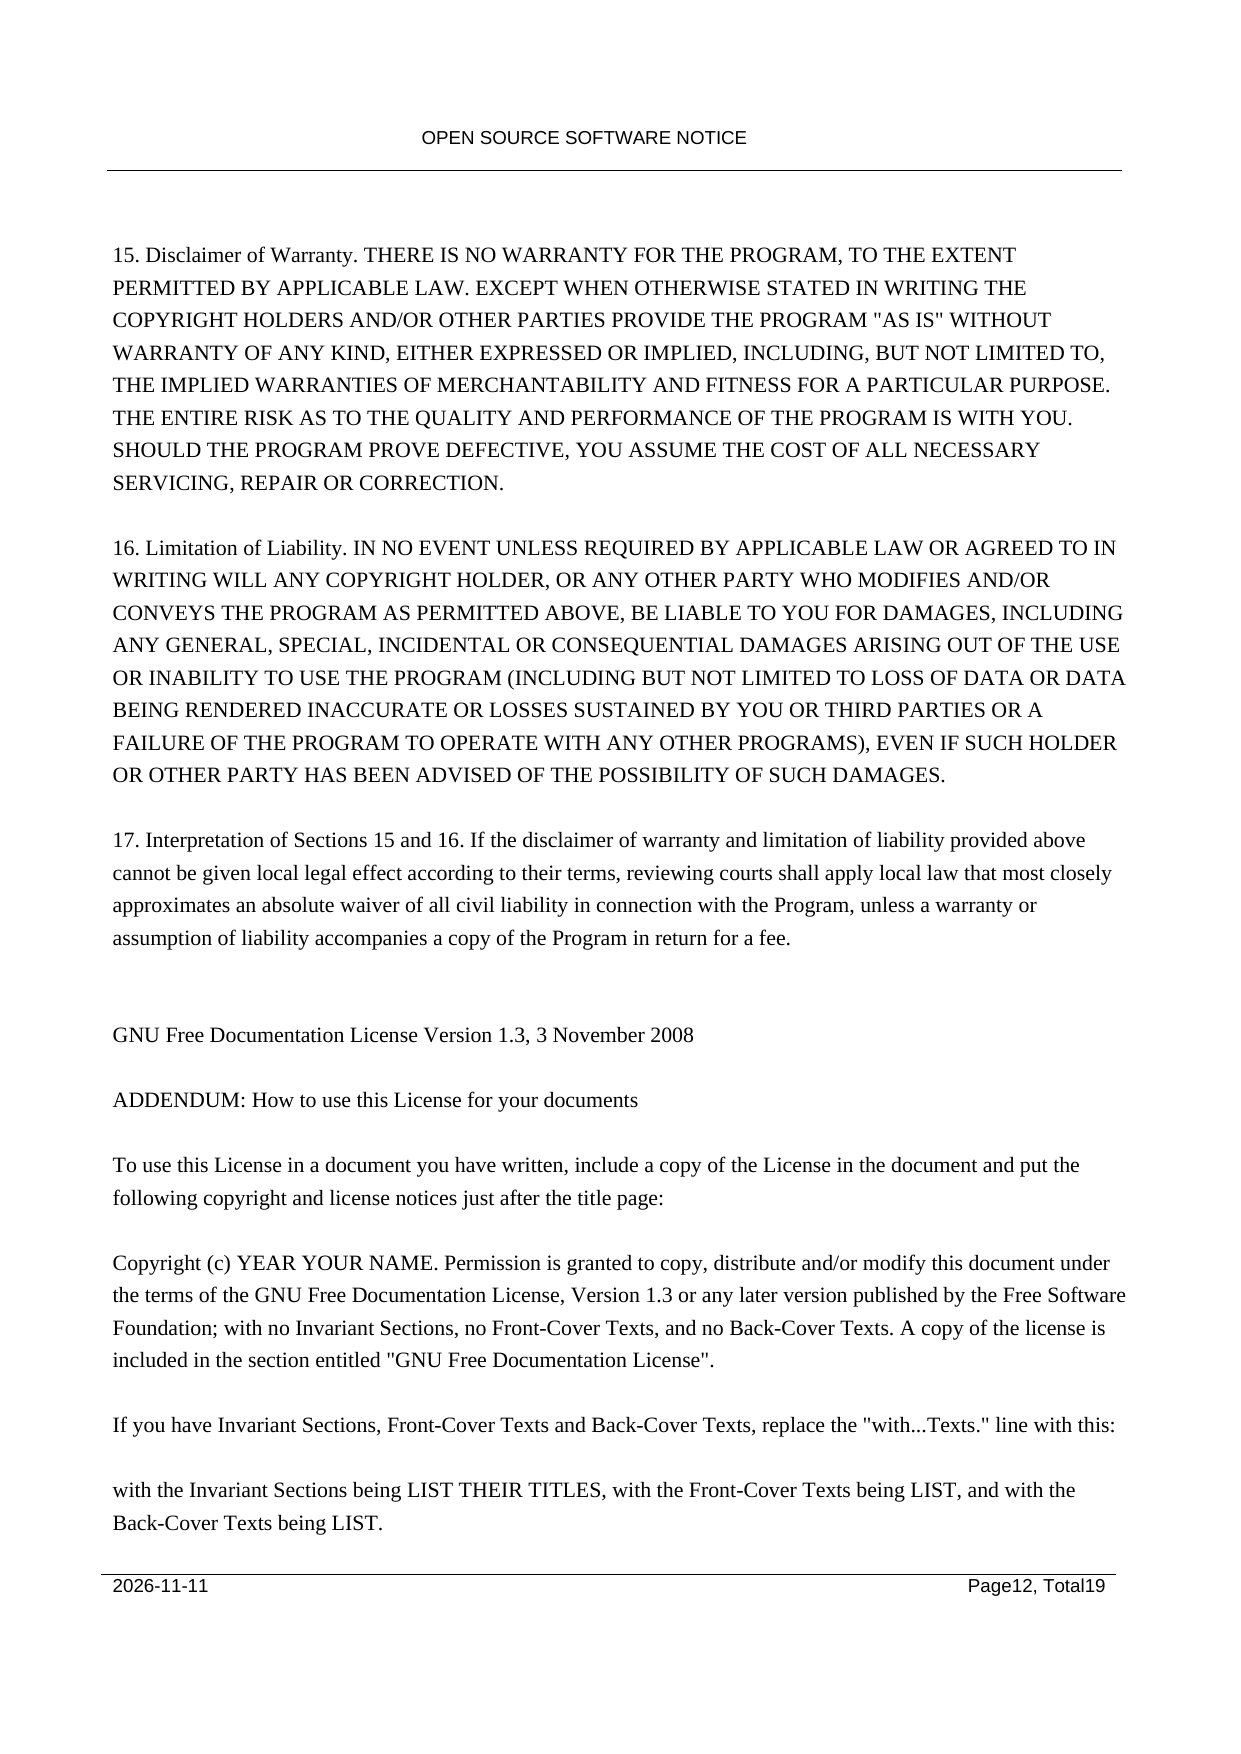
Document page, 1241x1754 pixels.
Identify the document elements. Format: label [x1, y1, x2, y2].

text [112, 206, 1128, 1539]
